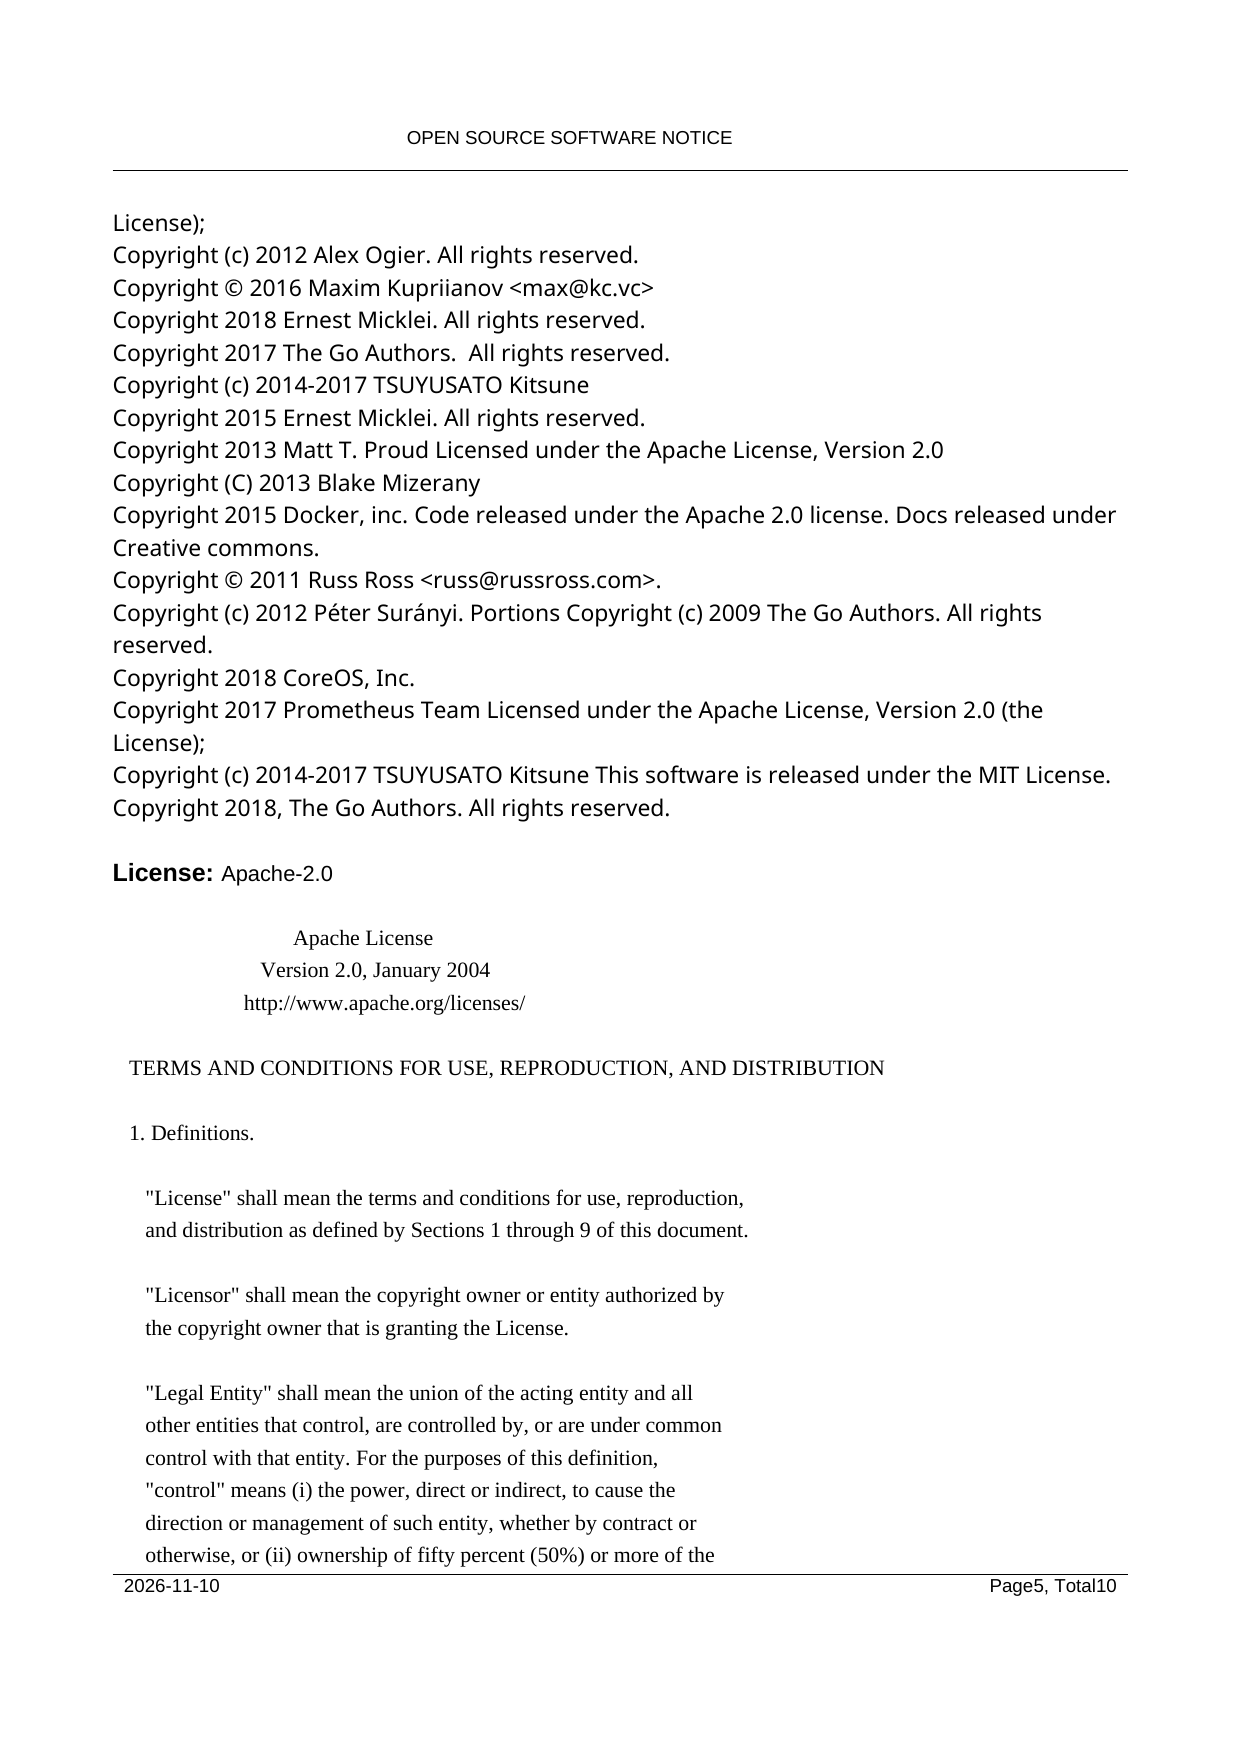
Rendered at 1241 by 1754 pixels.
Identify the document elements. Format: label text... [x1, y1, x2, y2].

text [112, 206, 1128, 856]
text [112, 889, 1128, 1571]
text License: Apache-2.0 [112, 856, 1128, 889]
